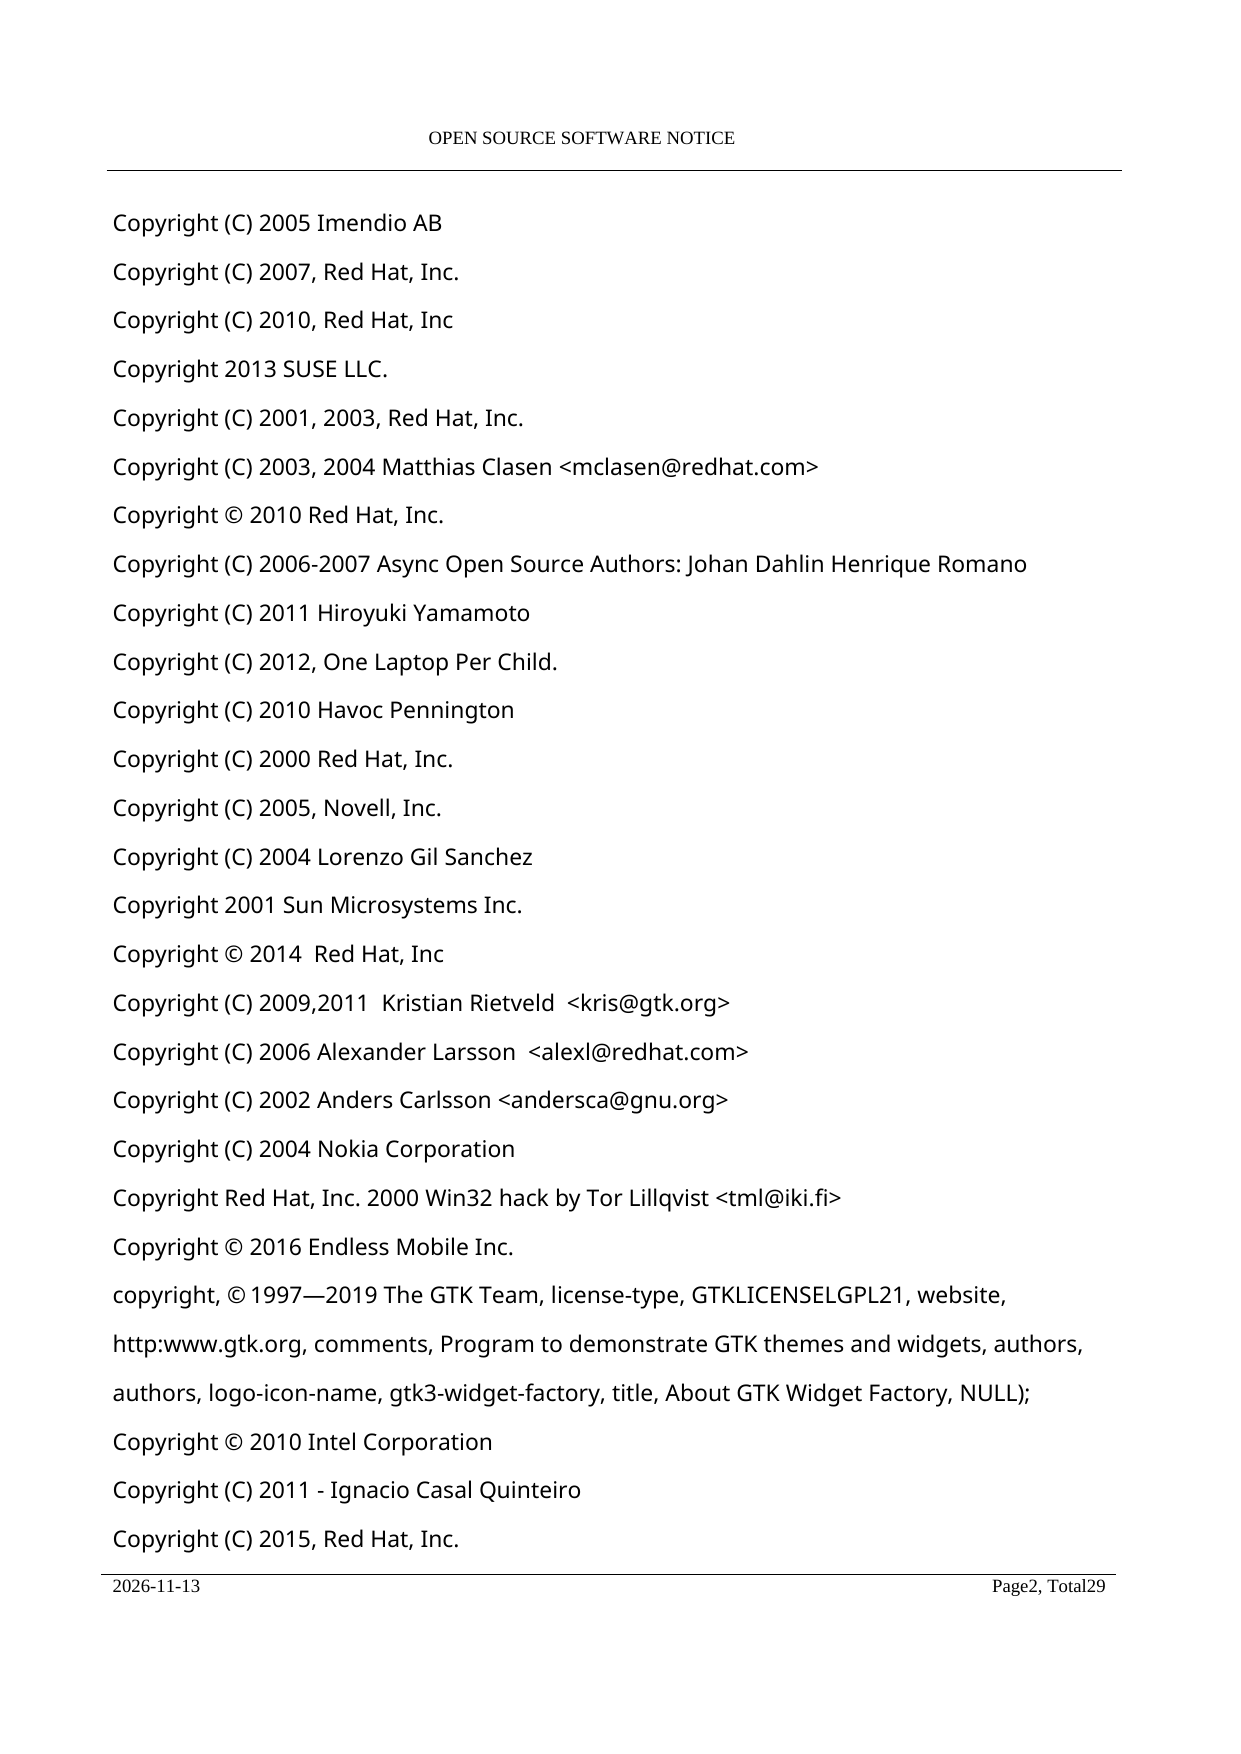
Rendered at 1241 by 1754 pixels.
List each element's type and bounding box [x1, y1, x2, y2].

text [112, 206, 1128, 1555]
